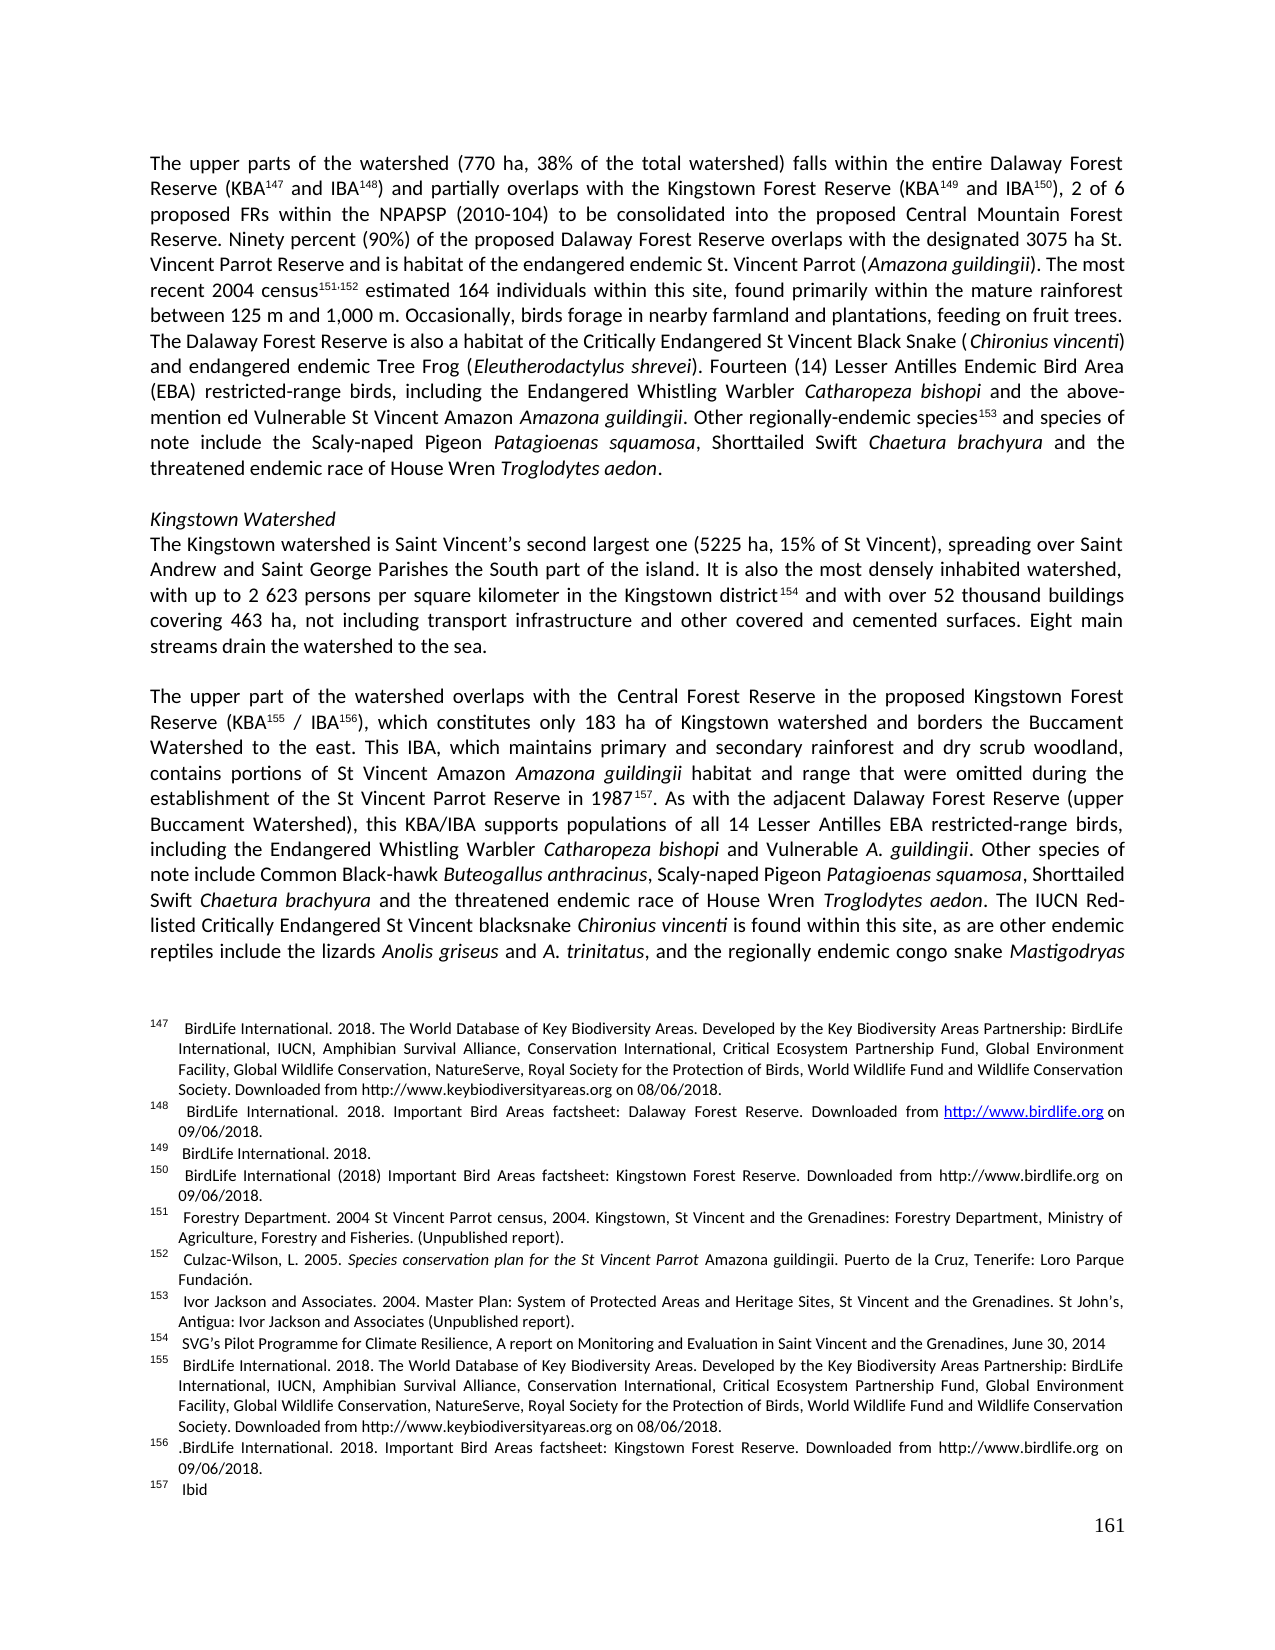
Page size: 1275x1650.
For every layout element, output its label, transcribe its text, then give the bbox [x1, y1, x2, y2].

text Kingstown Watershed [150, 506, 1125, 531]
text The Kingstown watershed is Saint Vincent’s second largest one (5225 ha, 15% of St Vincent), spreading over Saint Andrew and Saint George Parishes the South part of the island. It is also the most densely inhabited watershed, with up to 2 623 persons per square kilometer in the Kingstown district and with over 52 thousand buildings covering 463 ha, not including transport infrastructure and other covered and cemented surfaces. Eight main streams drain the watershed to the sea. [150, 531, 1125, 658]
text The upper parts of the watershed (770 ha, 38% of the total watershed) falls within the entire Dalaway Forest Reserve (KBA and IBA) and partially overlaps with the Kingstown Forest Reserve (KBA and IBA), 2 of 6 proposed FRs within the NPAPSP (2010-104) to be consolidated into the proposed Central Mountain Forest Reserve. Ninety percent (90%) of the proposed Dalaway Forest Reserve overlaps with the designated 3075 ha St. Vincent Parrot Reserve and is habitat of the endangered endemic St. Vincent Parrot (Amazona guildingii). The most recent 2004 census, estimated 164 individuals within this site, found primarily within the mature rainforest between 125 m and 1,000 m. Occasionally, birds forage in nearby farmland and plantations, feeding on fruit trees. The Dalaway Forest Reserve is also a habitat of the Critically Endangered St Vincent Black Snake (Chironius vincenti) and endangered endemic Tree Frog (Eleutherodactylus shrevei). Fourteen (14) Lesser Antilles Endemic Bird Area (EBA) restricted-range birds, including the Endangered Whistling Warbler Catharopeza bishopi and the above-mention ed Vulnerable St Vincent Amazon Amazona guildingii. Other regionally-endemic species and species of note include the Scaly-naped Pigeon Patagioenas squamosa, Shorttailed Swift Chaetura brachyura and the threatened endemic race of House Wren Troglodytes aedon. [150, 150, 1125, 480]
text The upper part of the watershed overlaps with the Central Forest Reserve in the proposed Kingstown Forest Reserve (KBA / IBA), which constitutes only 183 ha of Kingstown watershed and borders the Buccament Watershed to the east. This IBA, which maintains primary and secondary rainforest and dry scrub woodland, contains portions of St Vincent Amazon Amazona guildingii habitat and range that were omitted during the establishment of the St Vincent Parrot Reserve in 1987. As with the adjacent Dalaway Forest Reserve (upper Buccament Watershed), this KBA/IBA supports populations of all 14 Lesser Antilles EBA restricted-range birds, including the Endangered Whistling Warbler Catharopeza bishopi and Vulnerable A. guildingii. Other species of note include Common Black-hawk Buteogallus anthracinus, Scaly-naped Pigeon Patagioenas squamosa, Shorttailed Swift Chaetura brachyura and the threatened endemic race of House Wren Troglodytes aedon. The IUCN Red-listed Critically Endangered St Vincent blacksnake Chironius vincenti is found within this site, as are other endemic reptiles include the lizards Anolis griseus and A. trinitatus, and the regionally endemic congo snake Mastigodryas bruesi. Though not IUCN Red-listed, several endemic plants are found including Begonia rotundifolia, the epiphytic Peperomia cuneata and P. vincentiana, forest orchid Epidendrum vincentinum and giant fern Cyathea tenera. [150, 684, 1125, 963]
